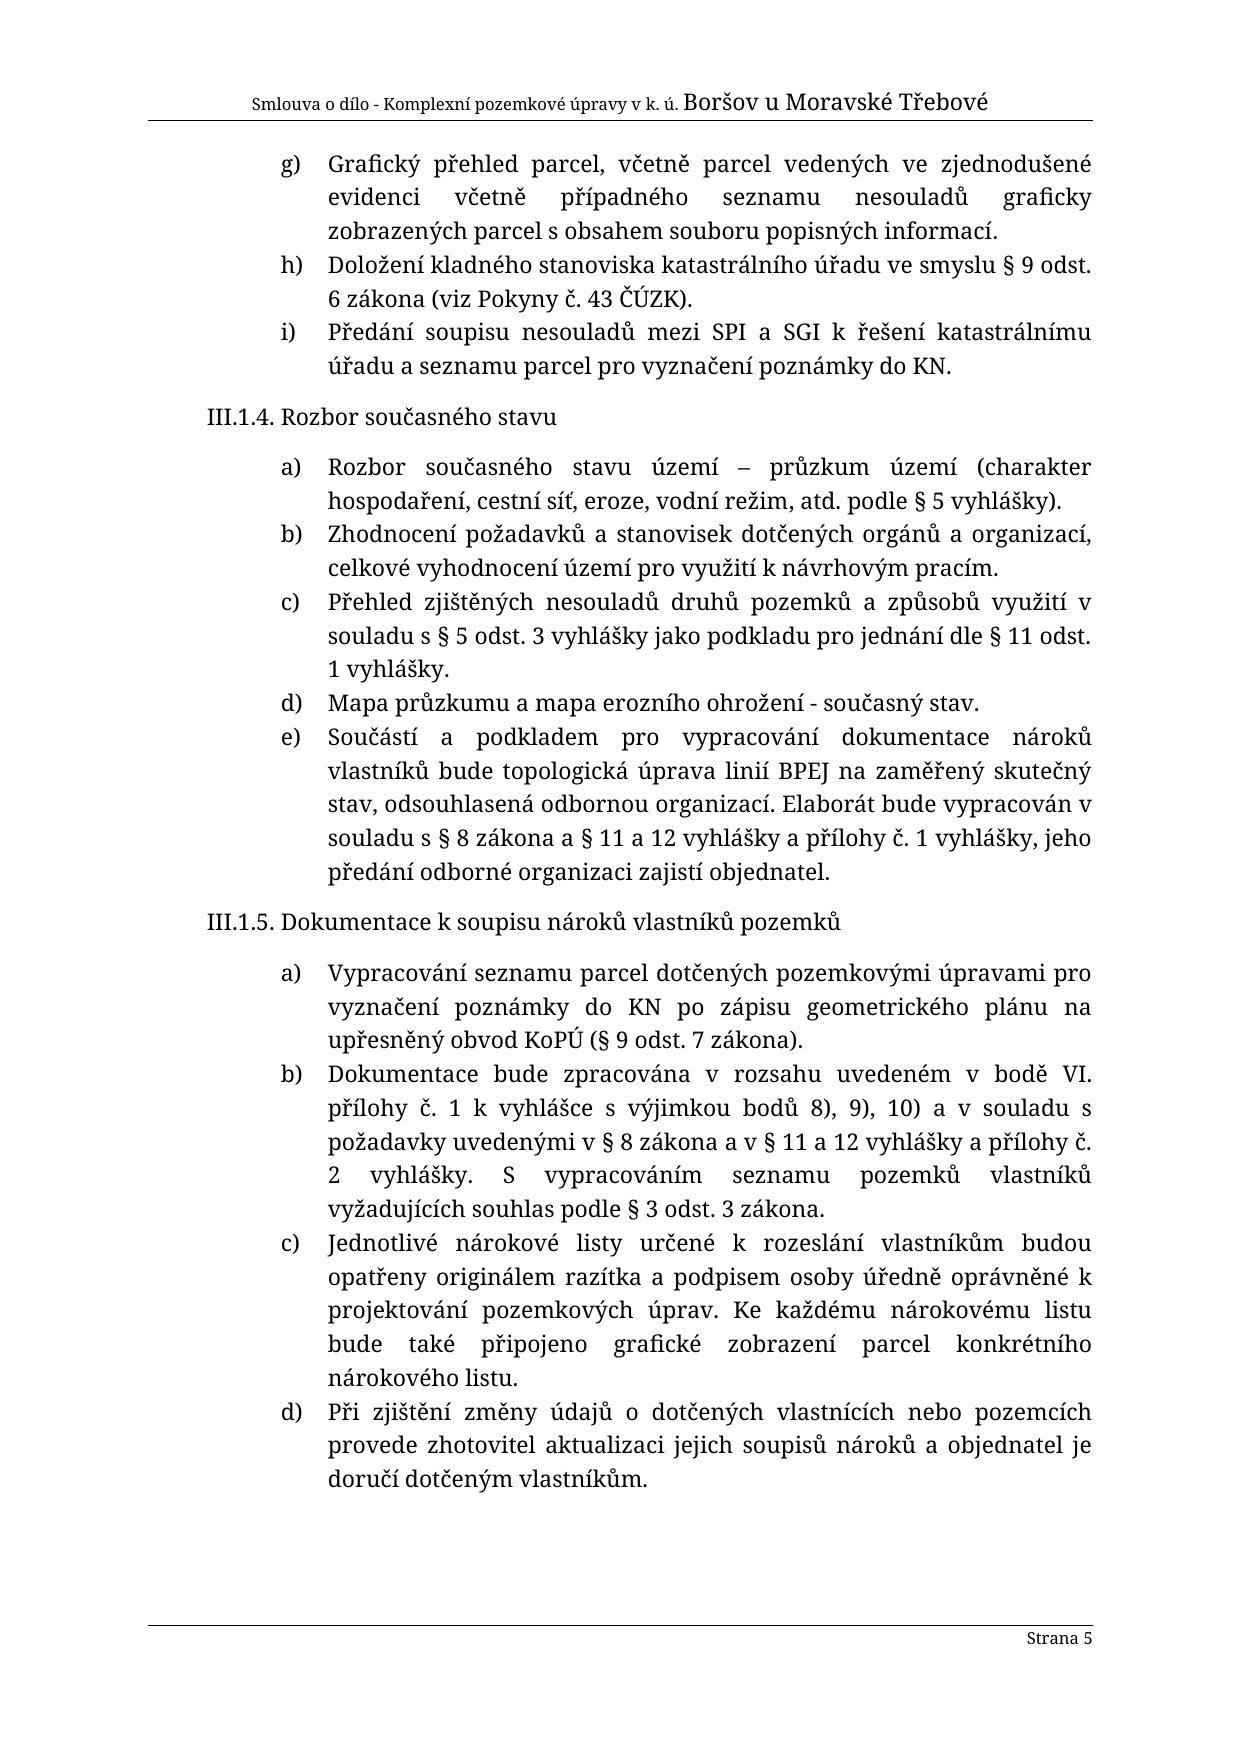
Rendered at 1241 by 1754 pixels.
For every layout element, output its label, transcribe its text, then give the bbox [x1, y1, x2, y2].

text Jednotlivé nárokové listy určené k rozeslání vlastníkům budou opatřeny originálem razítka a podpisem osoby úředně oprávněné k projektování pozemkových úprav. Ke každému nárokovému listu bude také připojeno grafické zobrazení parcel konkrétního nárokového listu. [281, 1227, 1093, 1393]
text Při zjištění změny údajů o dotčených vlastnících nebo pozemcích provede zhotovitel aktualizaci jejich soupisů nároků a objednatel je doručí dotčeným vlastníkům. [281, 1396, 1093, 1494]
text Zhodnocení požadavků a stanovisek dotčených orgánů a organizací, celkové vyhodnocení území pro využití k návrhovým pracím. [281, 518, 1093, 583]
text Doložení kladného stanoviska katastrálního úřadu ve smyslu § 9 odst. 6 zákona (viz Pokyny č. 43 ČÚZK). [281, 249, 1093, 314]
text Rozbor současného stavu území – průzkum území (charakter hospodaření, cestní síť, eroze, vodní režim, atd. podle § 5 vyhlášky). [281, 451, 1093, 516]
text Dokumentace k soupisu nároků vlastníků pozemků [207, 906, 1093, 938]
text Grafický přehled parcel, včetně parcel vedených ve zjednodušené evidenci včetně případného seznamu nesouladů graficky zobrazených parcel s obsahem souboru popisných informací. [281, 148, 1093, 246]
text Součástí a podkladem pro vypracování dokumentace nároků vlastníků bude topologická úprava linií BPEJ na zaměřený skutečný stav, odsouhlasená odbornou organizací. Elaborát bude vypracován v souladu s § 8 zákona a § 11 a 12 vyhlášky a přílohy č. 1 vyhlášky, jeho předání odborné organizaci zajistí objednatel. [281, 721, 1093, 887]
text Vypracování seznamu parcel dotčených pozemkovými úpravami pro vyznačení poznámky do KN po zápisu geometrického plánu na upřesněný obvod KoPÚ (§ 9 odst. 7 zákona). [281, 957, 1093, 1056]
text Přehled zjištěných nesouladů druhů pozemků a způsobů využití v souladu s § 5 odst. 3 vyhlášky jako podkladu pro jednání dle § 11 odst. 1 vyhlášky. [281, 586, 1093, 685]
text Předání soupisu nesouladů mezi SPI a SGI k řešení katastrálnímu úřadu a seznamu parcel pro vyznačení poznámky do KN. [281, 316, 1093, 381]
text Mapa průzkumu a mapa erozního ohrožení - současný stav. [281, 687, 1093, 718]
text Dokumentace bude zpracována v rozsahu uvedeném v bodě VI. přílohy č. 1 k vyhlášce s výjimkou bodů 8), 9), 10) a v souladu s požadavky uvedenými v § 8 zákona a v § 11 a 12 vyhlášky a přílohy č. 2 vyhlášky. S vypracováním seznamu pozemků vlastníků vyžadujících souhlas podle § 3 odst. 3 zákona. [281, 1058, 1093, 1224]
text Rozbor současného stavu [207, 401, 1093, 432]
